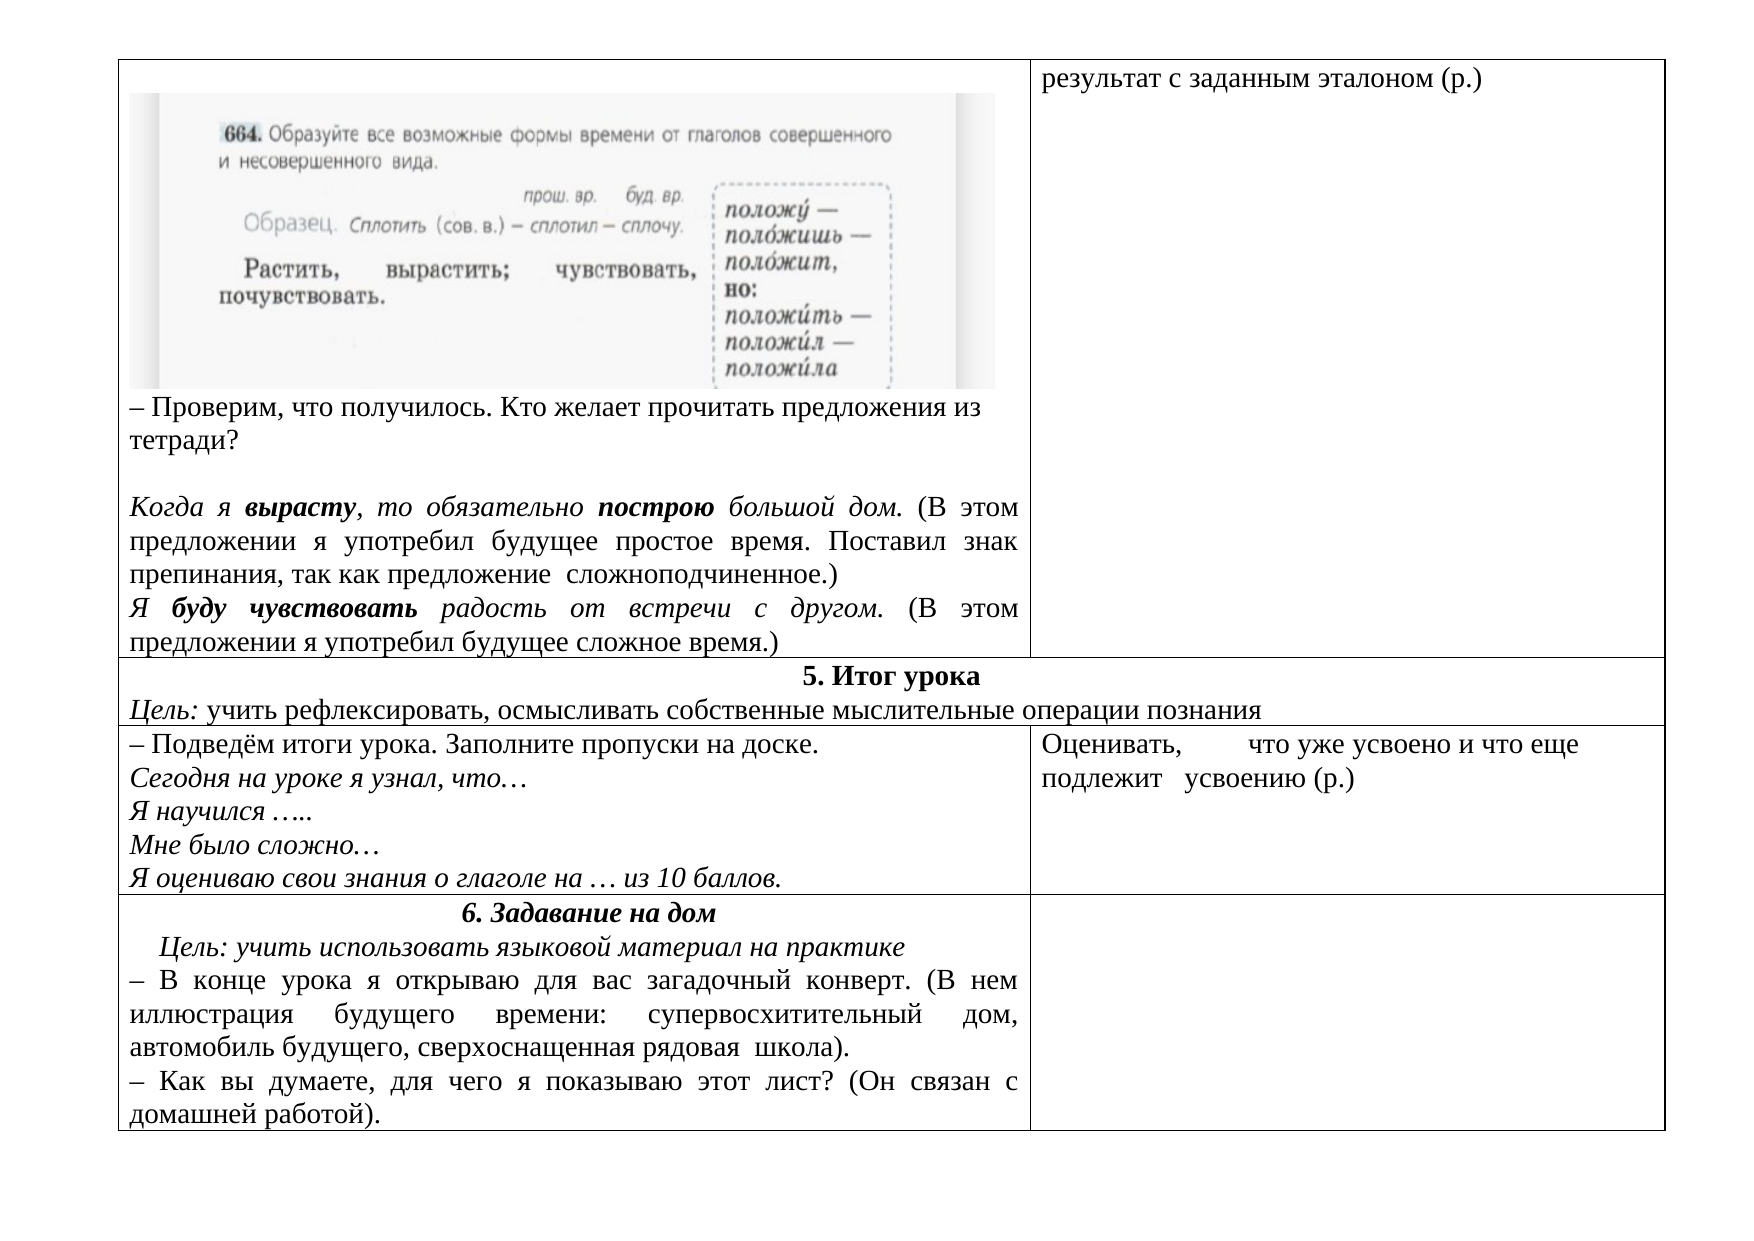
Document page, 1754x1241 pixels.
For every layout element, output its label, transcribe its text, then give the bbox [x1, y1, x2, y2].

table_cell – Подведём итоги урока. Заполните пропуски на доске. Сегодня на уроке я узнал, что… Я научился ….. Мне было сложно… Я оцениваю свои знания о глаголе на … из 10 баллов. [119, 726, 1030, 894]
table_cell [1031, 60, 1664, 657]
table_cell 5. Итог урока Цель: учить рефлексировать, осмысливать собственные мыслительные операции познания [119, 658, 1664, 725]
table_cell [119, 895, 1030, 1130]
picture [129, 93, 996, 389]
table_cell Оценивать, что уже усвоено и что еще подлежит усвоению (р.) [1031, 726, 1664, 894]
table_cell [1031, 895, 1664, 1130]
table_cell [119, 60, 1030, 657]
